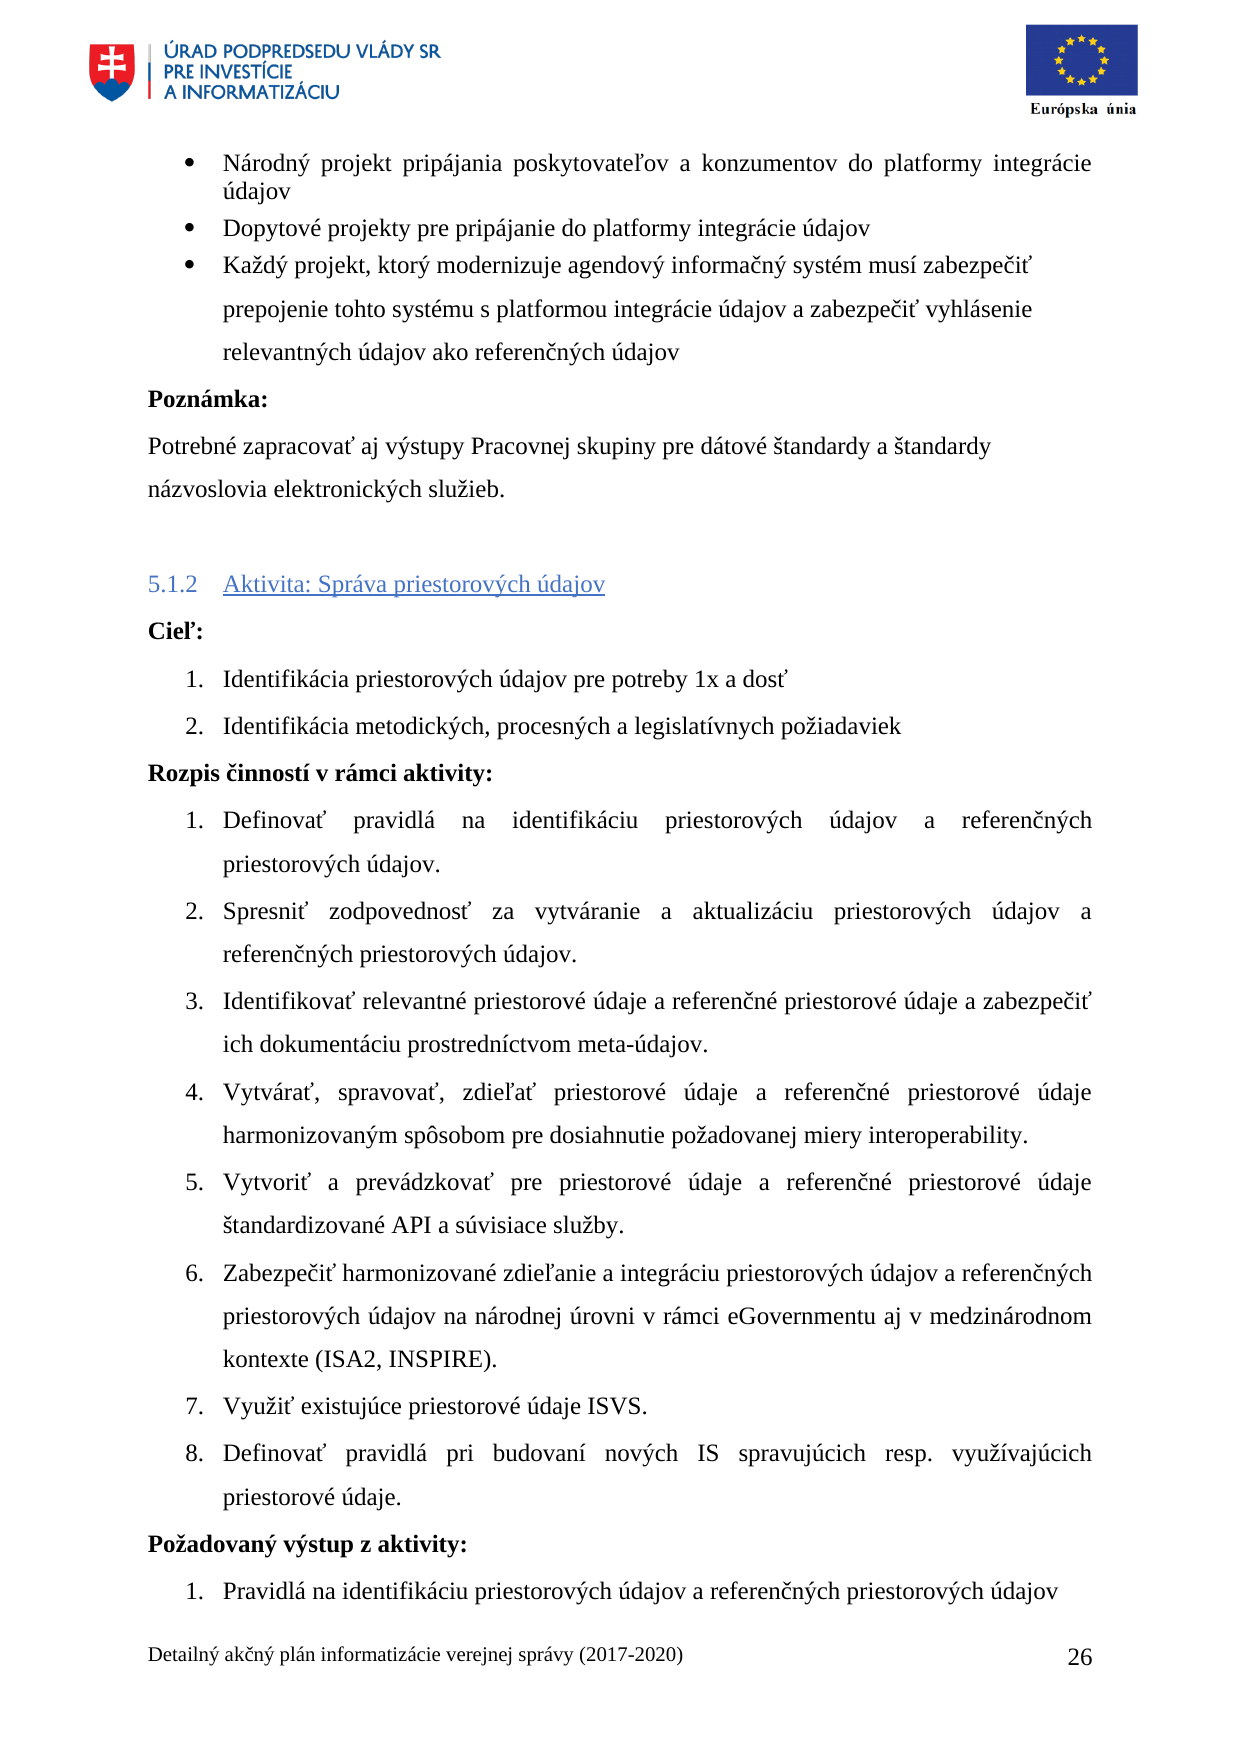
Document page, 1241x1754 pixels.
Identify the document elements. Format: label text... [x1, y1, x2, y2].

list Definovať pravidlá pri budovaní nových IS spravujúcich resp. využívajúcich priestorové údaje. [185, 1438, 1093, 1510]
text Potrebné zapracovať aj výstupy Pracovnej skupiny pre dátové štandardy a štandardy názvoslovia elektronických služieb. [148, 431, 1093, 503]
list Spresniť zodpovednosť za vytváranie a aktualizáciu priestorových údajov a referenčných priestorových údajov. [185, 896, 1093, 968]
subtitle Aktivita: Správa priestorových údajov [148, 569, 1093, 598]
list Definovať pravidlá na identifikáciu priestorových údajov a referenčných priestorových údajov. [185, 806, 1093, 877]
picture [1020, 19, 1143, 121]
list Národný projekt pripájania poskytovateľov a konzumentov do platformy integrácie údajov [185, 148, 1093, 205]
picture [46, 0, 484, 142]
text Požadovaný výstup z aktivity: [148, 1529, 1093, 1558]
text Cieľ: [148, 616, 1093, 645]
list Vytvoriť a prevádzkovať pre priestorové údaje a referenčné priestorové údaje štandardizované API a súvisiace služby. [185, 1167, 1093, 1239]
list Identifikácia priestorových údajov pre potreby 1x a dosť [185, 664, 1093, 692]
list Pravidlá na identifikáciu priestorových údajov a referenčných priestorových údajov [185, 1576, 1093, 1605]
list Identifikovať relevantné priestorové údaje a referenčné priestorové údaje a zabezpečiť ich dokumentáciu prostredníctvom meta-údajov. [185, 986, 1093, 1058]
list Využiť existujúce priestorové údaje ISVS. [185, 1391, 1093, 1420]
text Rozpis činností v rámci aktivity: [148, 758, 1093, 787]
text Poznámka: [148, 384, 1093, 413]
list Identifikácia metodických, procesných a legislatívnych požiadaviek [185, 711, 1093, 740]
list Každý projekt, ktorý modernizuje agendový informačný systém musí zabezpečiť prepojenie tohto systému s platformou integrácie údajov a zabezpečiť vyhlásenie relevantných údajov ako referenčných údajov [185, 251, 1093, 366]
list Dopytové projekty pre pripájanie do platformy integrácie údajov [185, 213, 1093, 242]
list Vytvárať, spravovať, zdieľať priestorové údaje a referenčné priestorové údaje harmonizovaným spôsobom pre dosiahnutie požadovanej miery interoperability. [185, 1077, 1093, 1149]
list Zabezpečiť harmonizované zdieľanie a integráciu priestorových údajov a referenčných priestorových údajov na národnej úrovni v rámci eGovernmentu aj v medzinárodnom kontexte (ISA2, INSPIRE). [185, 1258, 1093, 1373]
